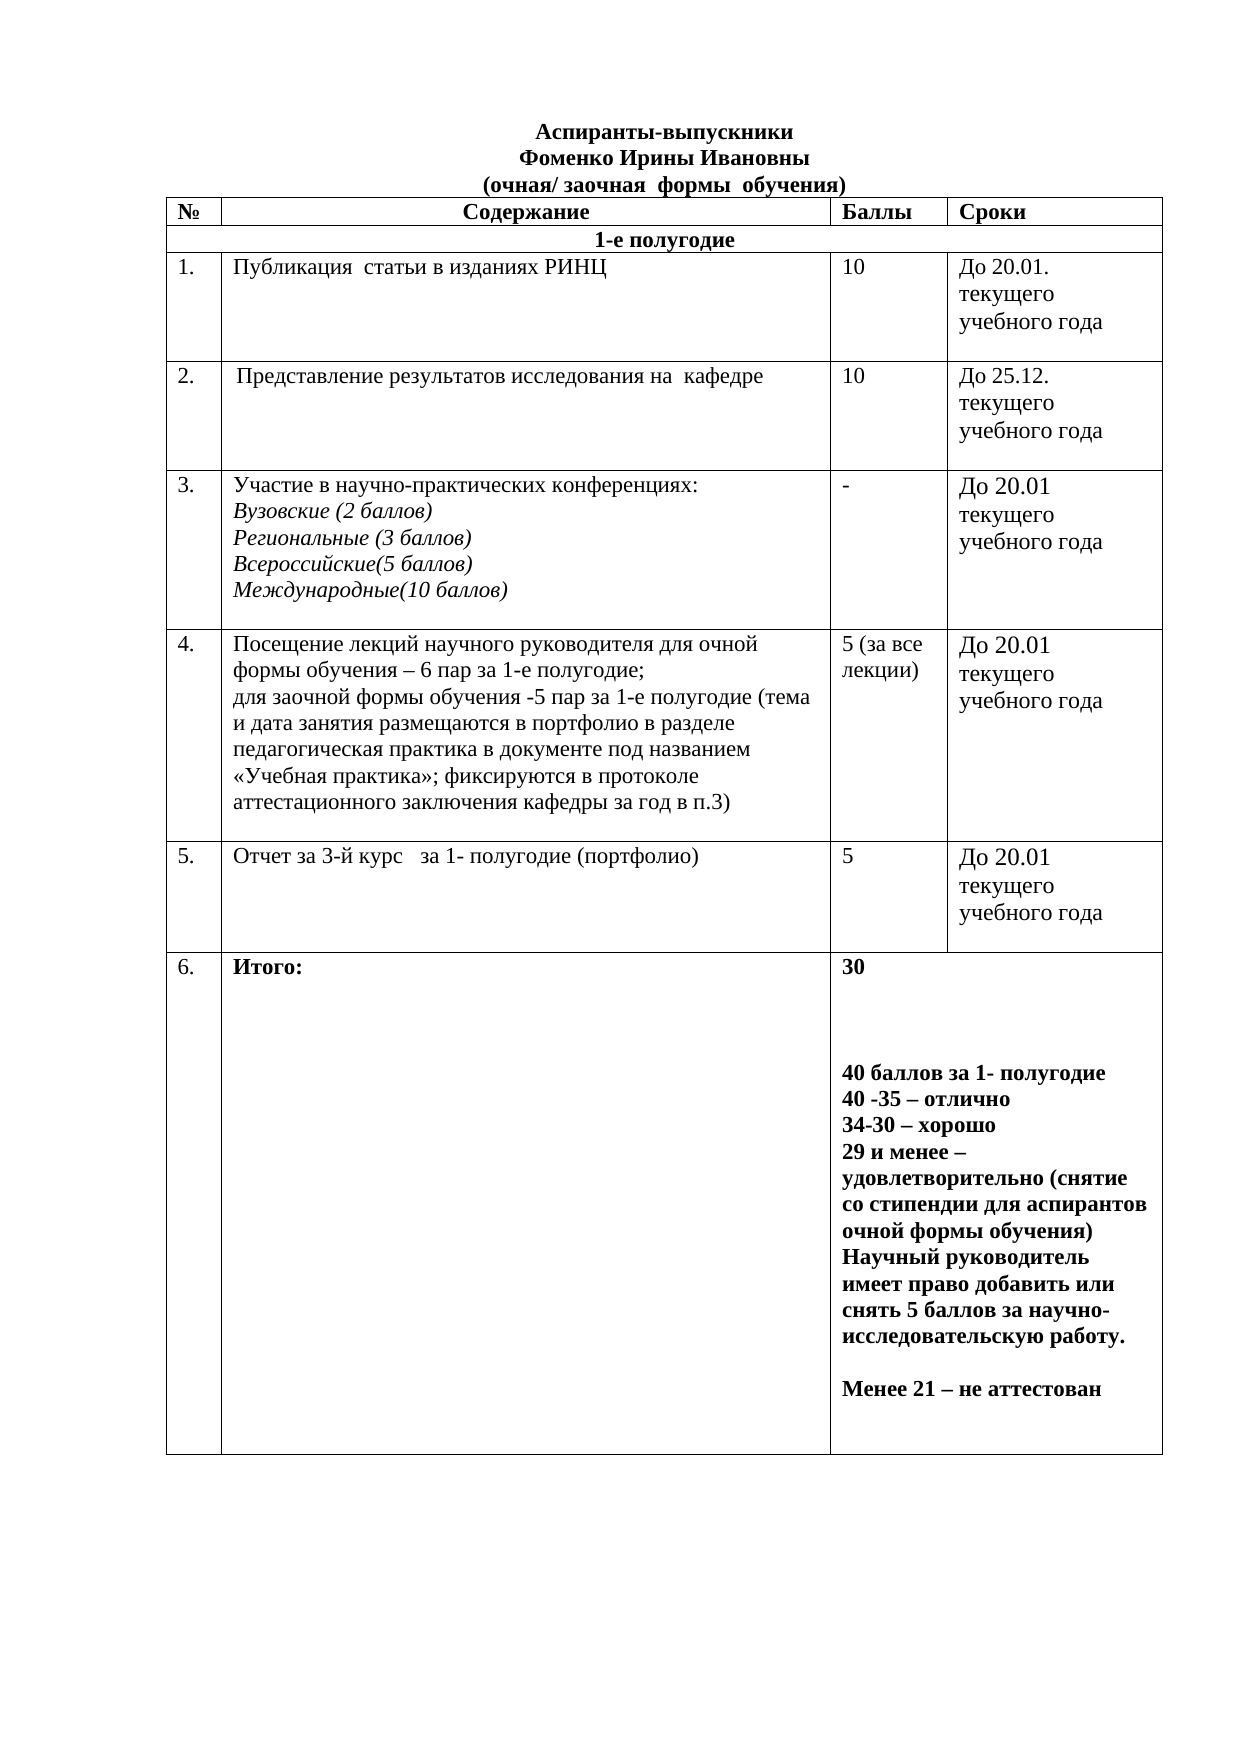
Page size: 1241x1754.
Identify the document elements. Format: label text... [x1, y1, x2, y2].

table_header Сроки [948, 198, 1162, 224]
table_cell 5. [167, 842, 221, 952]
table_cell 4. [167, 630, 221, 841]
table_cell - [831, 471, 947, 629]
table_cell До 20.01 текущего учебного года [948, 842, 1162, 952]
table_cell До 20.01. текущего учебного года [948, 253, 1162, 361]
text Фоменко Ирины Ивановны [177, 144, 1152, 171]
table_cell 1-е полугодие [167, 226, 1162, 252]
table_cell Участие в научно-практических конференциях: Вузовские (2 баллов) Региональные (3 баллов) Всероссийские(5 баллов) Международные(10 баллов) [222, 471, 830, 629]
table_cell Представление результатов исследования на кафедре [222, 362, 830, 470]
table_cell До 20.01 текущего учебного года [948, 471, 1162, 629]
table_cell 1. [167, 253, 221, 361]
table_cell Посещение лекций научного руководителя для очной формы обучения – 6 пар за 1-е полугодие; для заочной формы обучения -5 пар за 1-е полугодие (тема и дата занятия размещаются в портфолио в разделе педагогическая практика в документе под названием «Учебная практика»; фиксируются в протоколе аттестационного заключения кафедры за год в п.3) [222, 630, 830, 841]
table_cell 10 [831, 253, 947, 361]
table_cell 30 40 баллов за 1- полугодие 40 -35 – отлично 34-30 – хорошо 29 и менее – удовлетворительно (снятие со стипендии для аспирантов очной формы обучения) Научный руководитель имеет право добавить или снять 5 баллов за научно-исследовательскую работу. Менее 21 – не аттестован [831, 953, 1162, 1454]
table_cell До 20.01 текущего учебного года [948, 630, 1162, 841]
table_cell 10 [831, 362, 947, 470]
table_header № [167, 198, 221, 224]
text (очная/ заочная формы обучения) [177, 171, 1152, 197]
table_cell 3. [167, 471, 221, 629]
table_cell Итого: [222, 953, 830, 1454]
table_header Содержание [222, 198, 830, 224]
text Аспиранты-выпускники [177, 118, 1152, 144]
table_cell 2. [167, 362, 221, 470]
table_cell 5 (за все лекции) [831, 630, 947, 841]
table_cell 6. [167, 953, 221, 1454]
table_cell Публикация статьи в изданиях РИНЦ [222, 253, 830, 361]
table_cell До 25.12. текущего учебного года [948, 362, 1162, 470]
table_header Баллы [831, 198, 947, 224]
table_cell Отчет за 3-й курс за 1- полугодие (портфолио) [222, 842, 830, 952]
table_cell 5 [831, 842, 947, 952]
